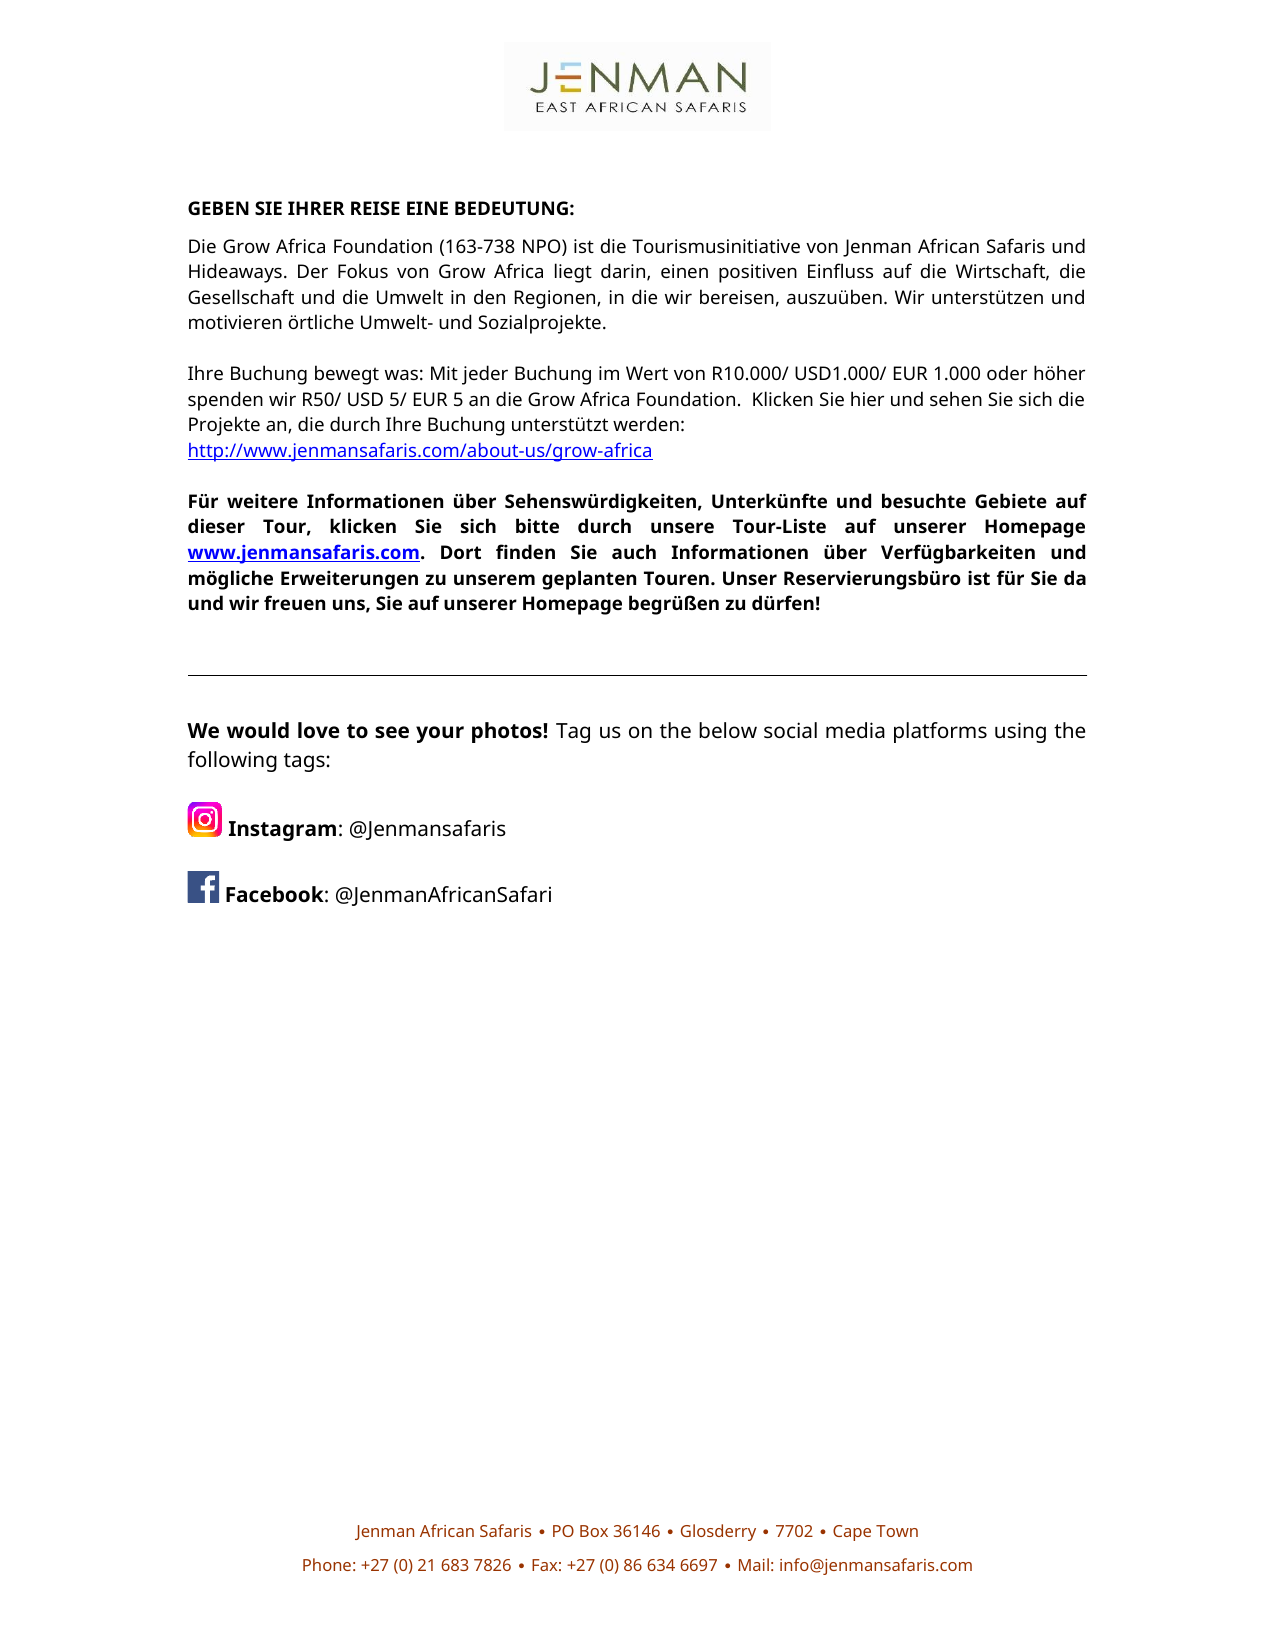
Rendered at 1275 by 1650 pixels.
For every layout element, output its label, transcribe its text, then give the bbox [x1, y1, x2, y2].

picture [187, 871, 220, 903]
picture [504, 42, 772, 131]
picture [187, 802, 222, 837]
text Für weitere Informationen über Sehenswürdigkeiten, Unterkünfte und besuchte Gebiete auf dieser Tour, klicken Sie sich bitte durch unsere Tour-Liste auf unserer Homepage www.jenmansafaris.com. Dort finden Sie auch Informationen über Verfügbarkeiten und mögliche Erweiterungen zu unserem geplanten Touren. Unser Reservierungsbüro ist für Sie da und wir freuen uns, Sie auf unserer Homepage begrüßen zu dürfen! [187, 488, 1087, 616]
text Facebook: @JenmanAfricanSafari [187, 871, 1087, 909]
text GEBEN SIE IHRER REISE EINE BEDEUTUNG: [187, 195, 1087, 221]
text http://www.jenmansafaris.com/about-us/grow-africa [187, 437, 1087, 463]
text Instagram: @Jenmansafaris [187, 802, 1087, 842]
text Ihre Buchung bewegt was: Mit jeder Buchung im Wert von R10.000/ USD1.000/ EUR 1.000 oder höher spenden wir R50/ USD 5/ EUR 5 an die Grow Africa Foundation. Klicken Sie hier und sehen Sie sich die Projekte an, die durch Ihre Buchung unterstützt werden: [187, 361, 1087, 437]
text Die Grow Africa Foundation (163-738 NPO) ist die Tourismusinitiative von Jenman African Safaris und Hideaways. Der Fokus von Grow Africa liegt darin, einen positiven Einfluss auf die Wirtschaft, die Gesellschaft und die Umwelt in den Regionen, in die wir bereisen, auszuüben. Wir unterstützen und motivieren örtliche Umwelt- und Sozialprojekte. [187, 233, 1087, 335]
text We would love to see your photos! Tag us on the below social media platforms using the following tags: [187, 717, 1087, 773]
